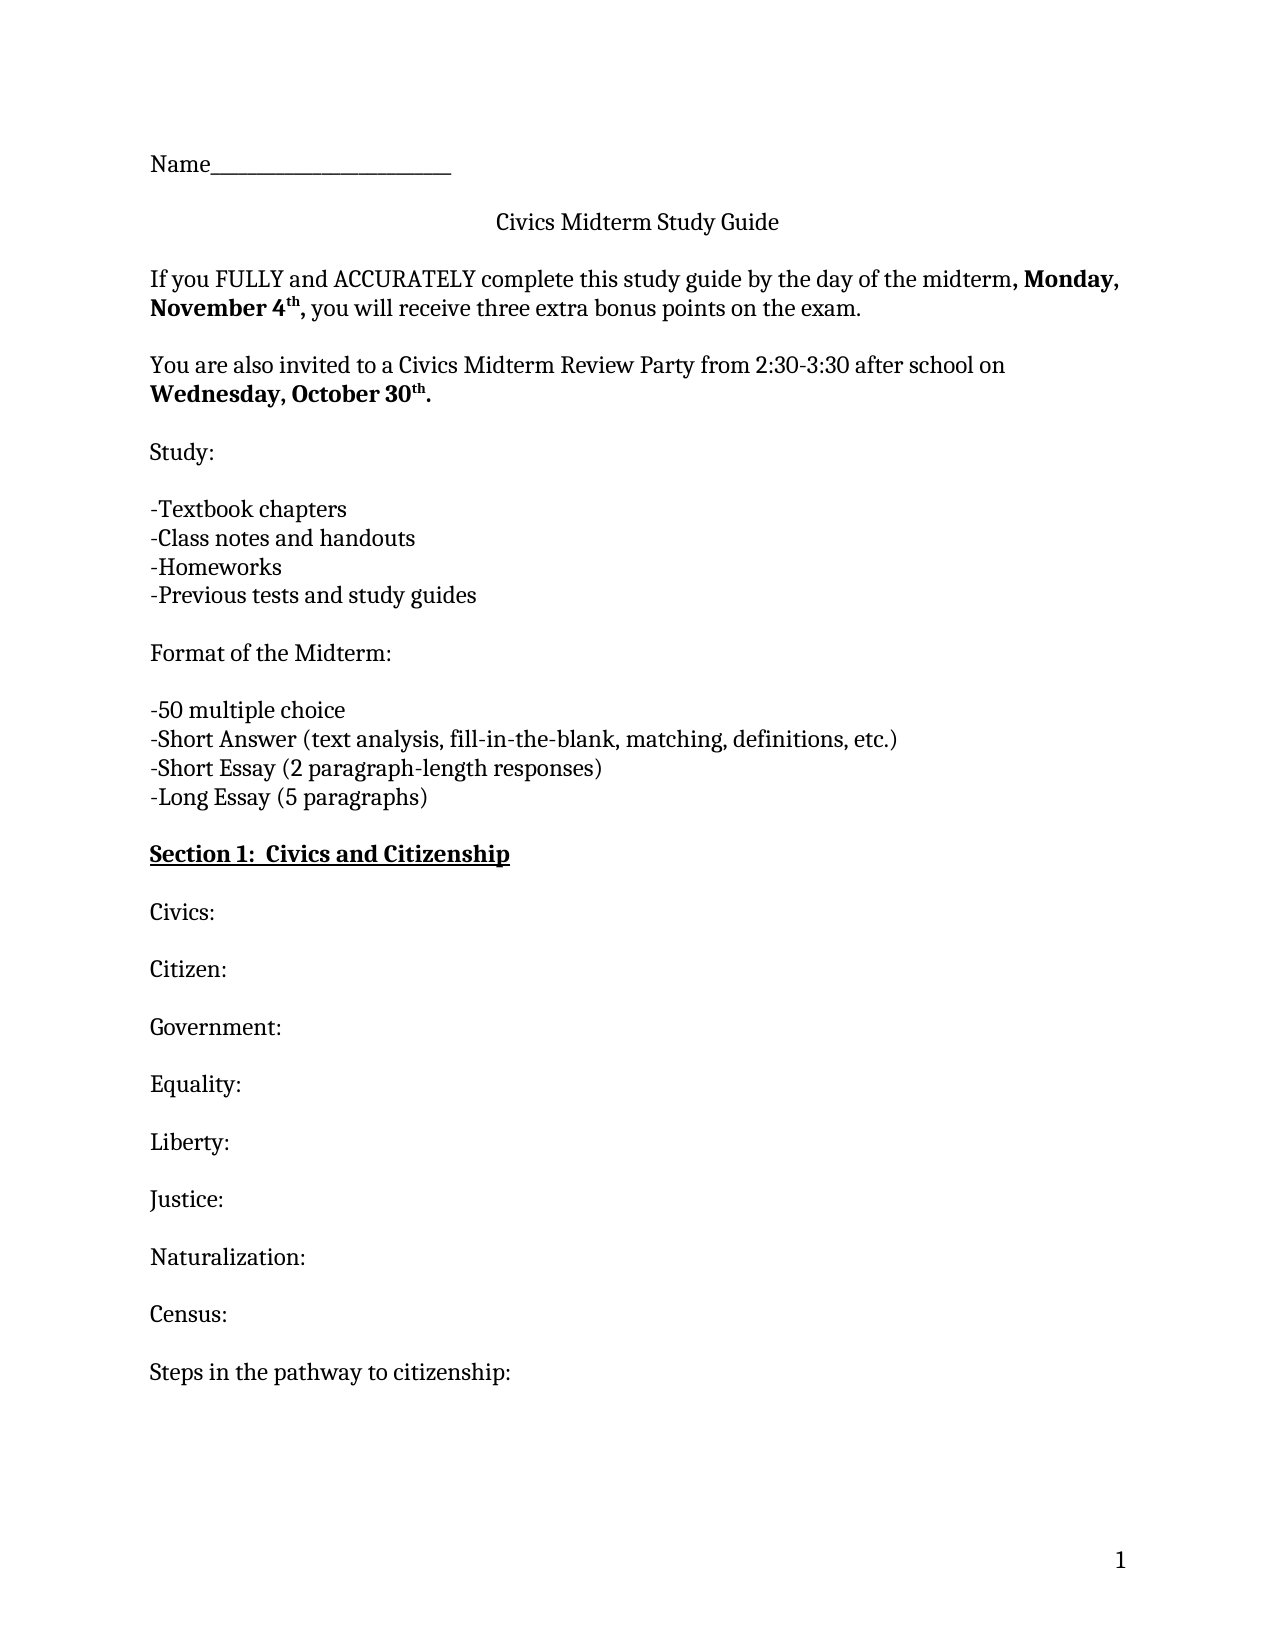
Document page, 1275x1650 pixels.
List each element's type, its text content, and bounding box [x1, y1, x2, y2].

text Justice: [150, 1185, 1125, 1214]
text Civics: [150, 897, 1125, 926]
text Civics Midterm Study Guide [150, 207, 1125, 236]
text -Long Essay (5 paragraphs) [150, 782, 1125, 811]
text Steps in the pathway to citizenship: [150, 1357, 1125, 1386]
text Citizen: [150, 955, 1125, 984]
text Census: [150, 1300, 1125, 1329]
text -Short Essay (2 paragraph-length responses) [150, 754, 1125, 782]
text -Class notes and handouts [150, 524, 1125, 552]
text Study: [150, 437, 1125, 466]
text Government: [150, 1012, 1125, 1041]
text -Homeworks [150, 552, 1125, 581]
text Section 1: Civics and Citizenship [150, 840, 1125, 869]
text You are also invited to a Civics Midterm Review Party from 2:30-3:30 after school on Wednesday, October 30th. [150, 351, 1125, 409]
text -50 multiple choice [150, 696, 1125, 725]
text -Textbook chapters [150, 495, 1125, 524]
text -Previous tests and study guides [150, 581, 1125, 610]
text Format of the Midterm: [150, 639, 1125, 667]
text Naturalization: [150, 1242, 1125, 1271]
text Liberty: [150, 1127, 1125, 1156]
text -Short Answer (text analysis, fill-in-the-blank, matching, definitions, etc.) [150, 725, 1125, 754]
text Name__________________________ [150, 150, 1125, 179]
text Equality: [150, 1070, 1125, 1099]
text If you FULLY and ACCURATELY complete this study guide by the day of the midterm, Monday, November 4th, you will receive three extra bonus points on the exam. [150, 265, 1125, 322]
